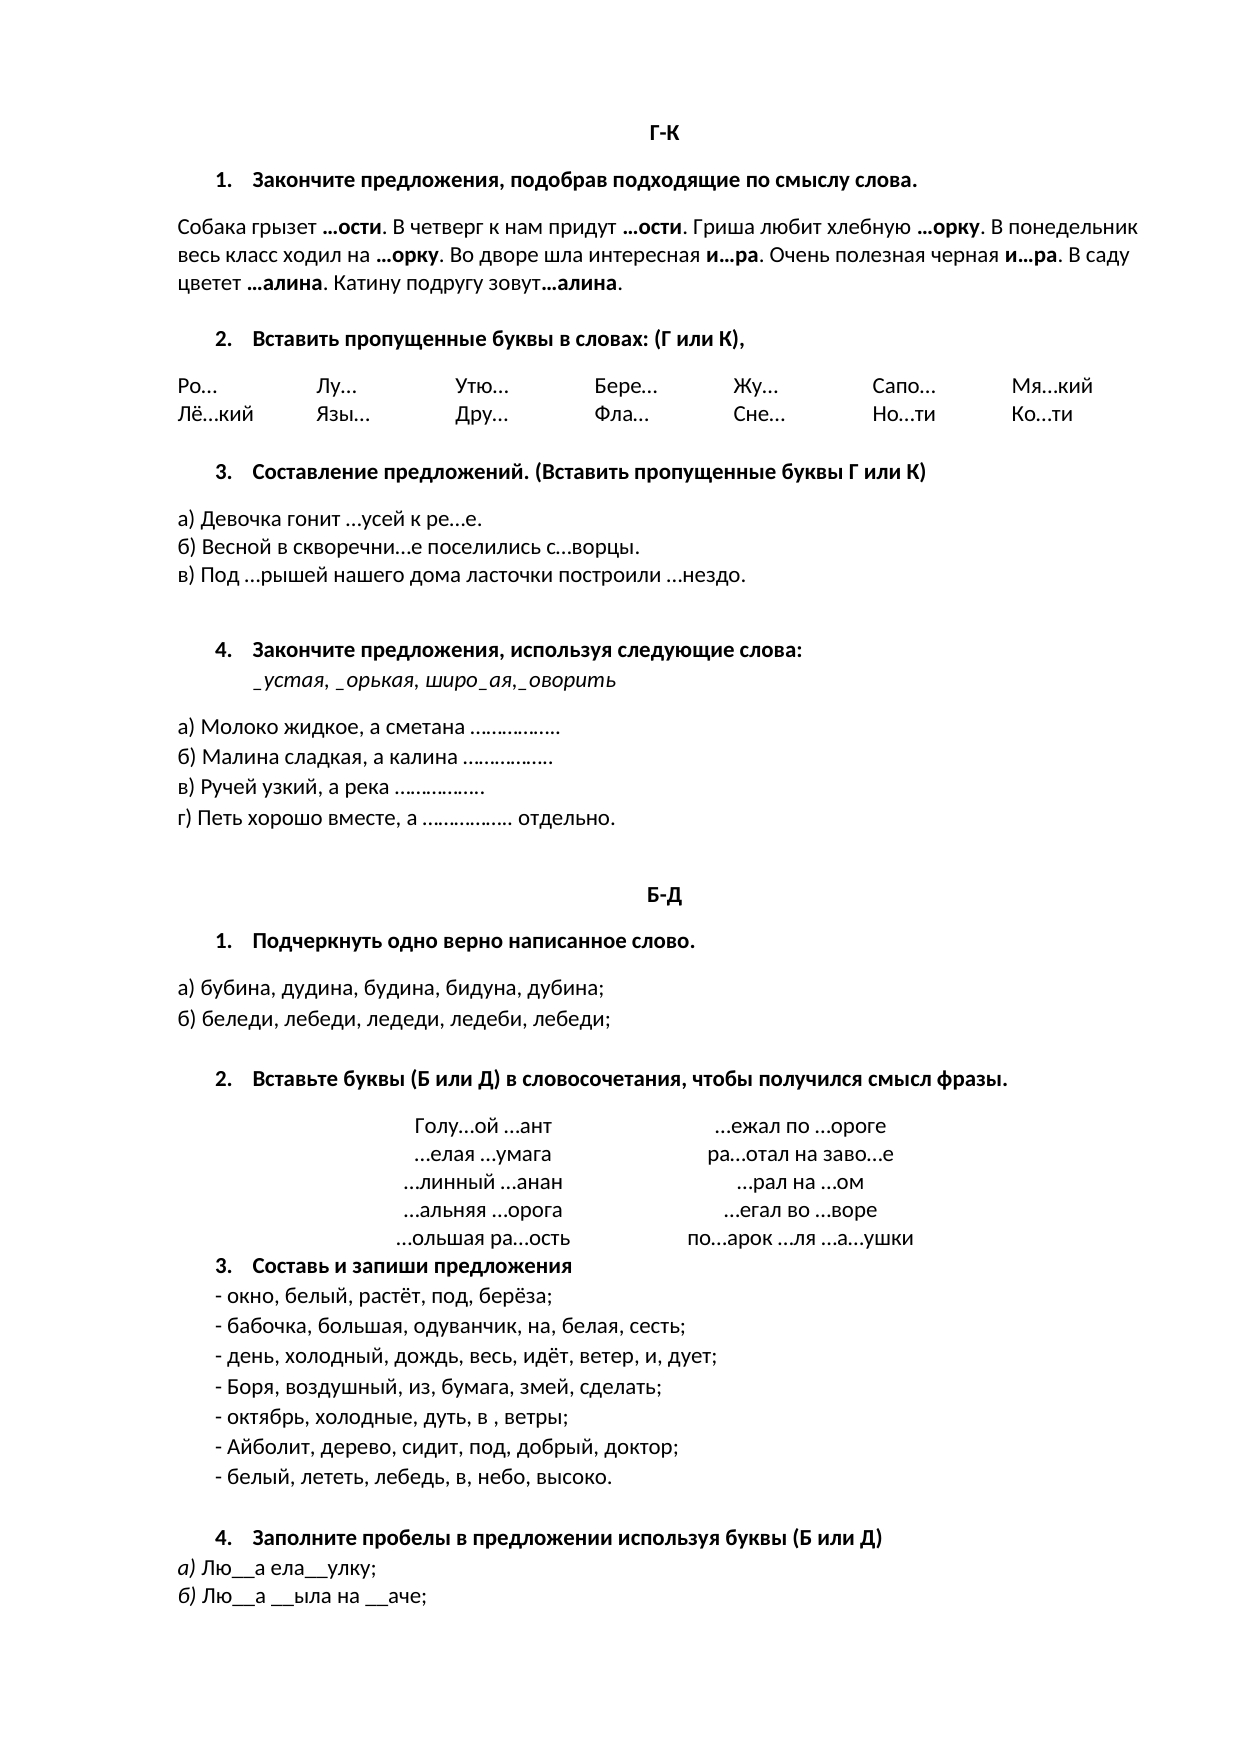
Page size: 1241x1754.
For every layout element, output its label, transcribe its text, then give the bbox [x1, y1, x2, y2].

table_cell …рал на …ом [653, 1167, 948, 1195]
text Г-К [177, 118, 1152, 146]
text - бабочка, большая, одуванчик, на, белая, сесть; [215, 1311, 1152, 1339]
table_header Мя…кий [1000, 371, 1139, 399]
list Закончите предложения, используя следующие слова: _устая, _орькая, широ_ая,_оворить [215, 635, 1152, 693]
text - день, холодный, дождь, весь, идëт, ветер, и, дует; [215, 1342, 1152, 1370]
table_cell …егал во …воре [653, 1195, 948, 1223]
text - октябрь, холодные, дуть, в , ветры; [215, 1402, 1152, 1430]
table_header Голу…ой …ант [314, 1111, 653, 1139]
list Составление предложений. (Вставить пропущенные буквы Г или К) [215, 457, 1152, 485]
text б) Лю__а __ыла на __аче; [177, 1581, 1152, 1609]
table_header Утю… [444, 371, 583, 399]
text в) Ручей узкий, а река …………….. [177, 772, 1152, 800]
table_cell Фла… [583, 399, 722, 427]
text б) беледи, лебеди, ледеди, ледеби, лебеди; [177, 1004, 1152, 1032]
table_header Бере… [583, 371, 722, 399]
table_cell Язы… [305, 399, 444, 427]
table_cell Но…ти [861, 399, 1000, 427]
list Вставьте буквы (Б или Д) в словосочетания, чтобы получился смысл фразы. [215, 1064, 1152, 1092]
text а) Молоко жидкое, а сметана …………….. [177, 712, 1152, 740]
text - Боря, воздушный, из, бумага, змей, сделать; [215, 1372, 1152, 1400]
table_cell Ко…ти [1000, 399, 1139, 427]
table_cell Лё…кий [166, 399, 305, 427]
table_header …ежал по …ороге [653, 1111, 948, 1139]
text г) Петь хорошо вместе, а …………….. отдельно. [177, 803, 1152, 831]
text в) Под …рышей нашего дома ласточки построили …нездо. [177, 560, 1152, 588]
text а) бубина, дудина, будина, бидуна, дубина; [177, 973, 1152, 1001]
list Закончите предложения, подобрав подходящие по смыслу слова. [215, 165, 1152, 193]
list Заполните пробелы в предложении используя буквы (Б или Д) [215, 1523, 1152, 1551]
table_header Сапо… [861, 371, 1000, 399]
text а) Девочка гонит …усей к ре…е. [177, 504, 1152, 532]
text а) Лю__а ела__улку; [177, 1553, 1152, 1581]
text - окно, белый, растëт, под, берëза; [215, 1281, 1152, 1309]
text б) Весной в скворечни…е поселились с…ворцы. [177, 532, 1152, 560]
table_cell ра…отал на заво…е [653, 1139, 948, 1167]
table_cell …альняя …орога [314, 1195, 653, 1223]
table_cell Дру… [444, 399, 583, 427]
text - белый, лететь, лебедь, в, небо, высоко. [215, 1462, 1152, 1491]
table_cell Сне… [722, 399, 861, 427]
text Б-Д [177, 880, 1152, 908]
text б) Малина сладкая, а калина …………….. [177, 742, 1152, 770]
table_cell …елая …умага [314, 1139, 653, 1167]
table_cell …линный …анан [314, 1167, 653, 1195]
text - Айболит, дерево, сидит, под, добрый, доктор; [215, 1432, 1152, 1460]
list Составь и запиши предложения [215, 1251, 1152, 1279]
text Собака грызет …ости. В четверг к нам придут …ости. Гриша любит хлебную …орку. В понедельник весь класс ходил на …орку. Во дворе шла интересная и…ра. Очень полезная черная и…ра. В саду цветет …алина. Катину подругу зовут…алина. [177, 212, 1152, 296]
table_cell по…арок …ля …а…ушки [653, 1223, 948, 1251]
table_header Ро… [166, 371, 305, 399]
list Подчеркнуть одно верно написанное слово. [215, 927, 1152, 954]
list Вставить пропущенные буквы в словах: (Г или К), [215, 324, 1152, 352]
table_header Жу… [722, 371, 861, 399]
table_header Лу… [305, 371, 444, 399]
table_cell …ольшая ра…ость [314, 1223, 653, 1251]
